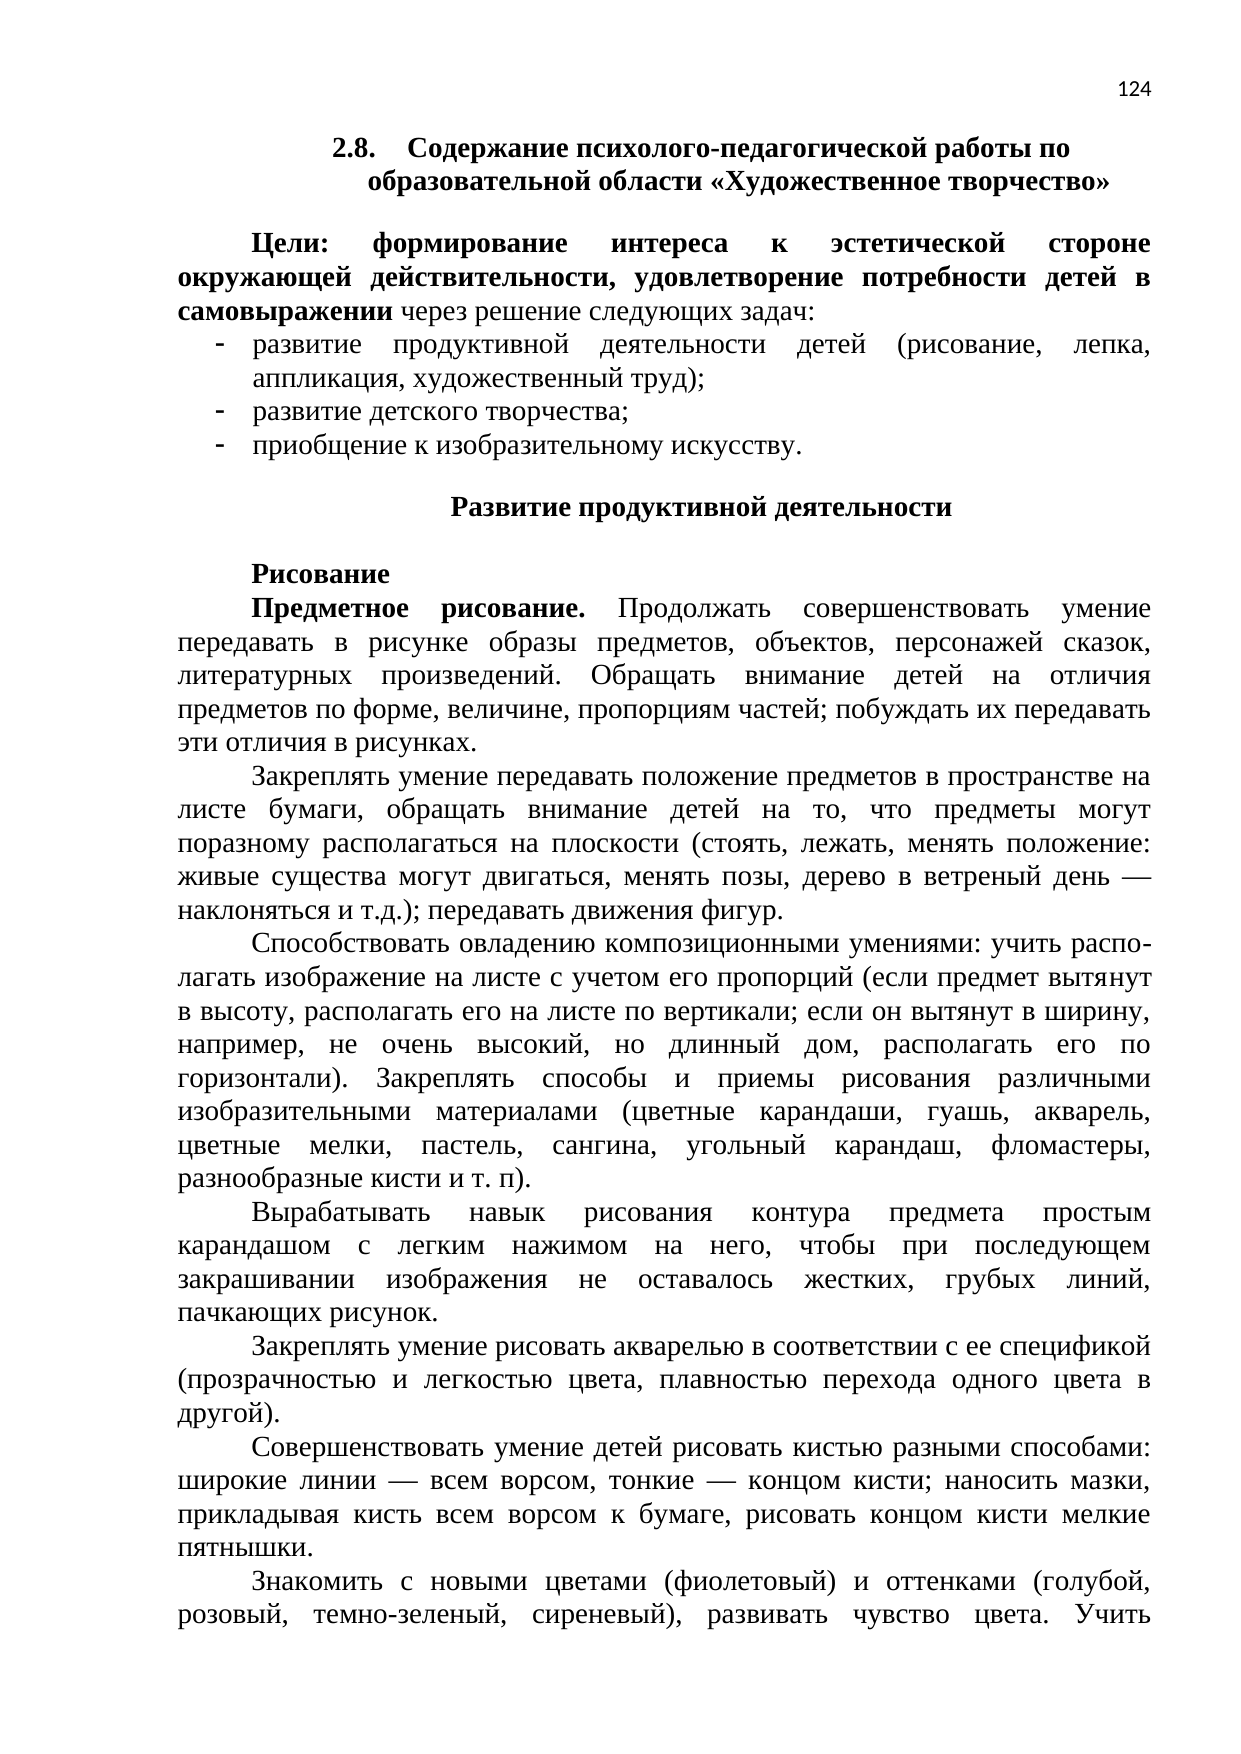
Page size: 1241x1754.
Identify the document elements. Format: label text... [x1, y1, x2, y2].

list развитие продуктивной деятельности детей (рисование, лепка, аппликация, художественный труд); [215, 326, 1152, 393]
text Совершенствовать умение детей рисовать кистью разными способами: широкие линии — всем ворсом, тонкие — концом кисти; наносить мазки, прикладывая кисть всем ворсом к бумаге, рисовать концом кисти мелкие пятнышки. [177, 1429, 1152, 1563]
list развитие детского творчества; [215, 393, 1152, 427]
list Содержание психолого-педагогической работы по образовательной области «Художественное творчество» [251, 130, 1152, 197]
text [177, 1563, 1152, 1630]
text Цели: формирование интереса к эстетической стороне окружающей действительности, удовлетворение потребности детей в самовыражении через решение следующих задач: [177, 226, 1152, 326]
text Закреплять умение передавать положение предметов в пространстве на листе бумаги, обращать внимание детей на то, что предметы могут поразному располагаться на плоскости (стоять, лежать, менять положение: живые существа могут двигаться, менять позы, дерево в ветреный день — наклоняться и т.д.); передавать движения фигур. [177, 758, 1152, 926]
text Развитие продуктивной деятельности [177, 489, 1152, 523]
text Вырабатывать навык рисования контура предмета простым карандашом с легким нажимом на него, чтобы при последующем закрашивании изображения не оставалось жестких, грубых линий, пачкающих рисунок. [177, 1194, 1152, 1328]
text Рисование [177, 557, 1152, 590]
text Предметное рисование. Продолжать совершенствовать умение передавать в рисунке образы предметов, объектов, персонажей сказок, литературных произведений. Обращать внимание детей на отличия предметов по форме, величине, пропорциям частей; побуждать их передавать эти отличия в рисунках. [177, 590, 1152, 758]
list приобщение к изобразительному искусству. [215, 427, 1152, 461]
text Способствовать овладению композиционными умениями: учить располагать изображение на листе с учетом его пропорций (если предмет вытянут в высоту, располагать его на листе по вертикали; если он вытянут в ширину, например, не очень высокий, но длинный дом, располагать его по горизонтали). Закреплять способы и приемы рисования различными изобразительными материалами (цветные карандаши, гуашь, акварель, цветные мелки, пастель, сангина, угольный карандаш, фломастеры, разнообразные кисти и т. п). [177, 926, 1152, 1194]
text Закреплять умение рисовать акварелью в соответствии с ее спецификой (прозрачностью и легкостью цвета, плавностью перехода одного цвета в другой). [177, 1328, 1152, 1429]
